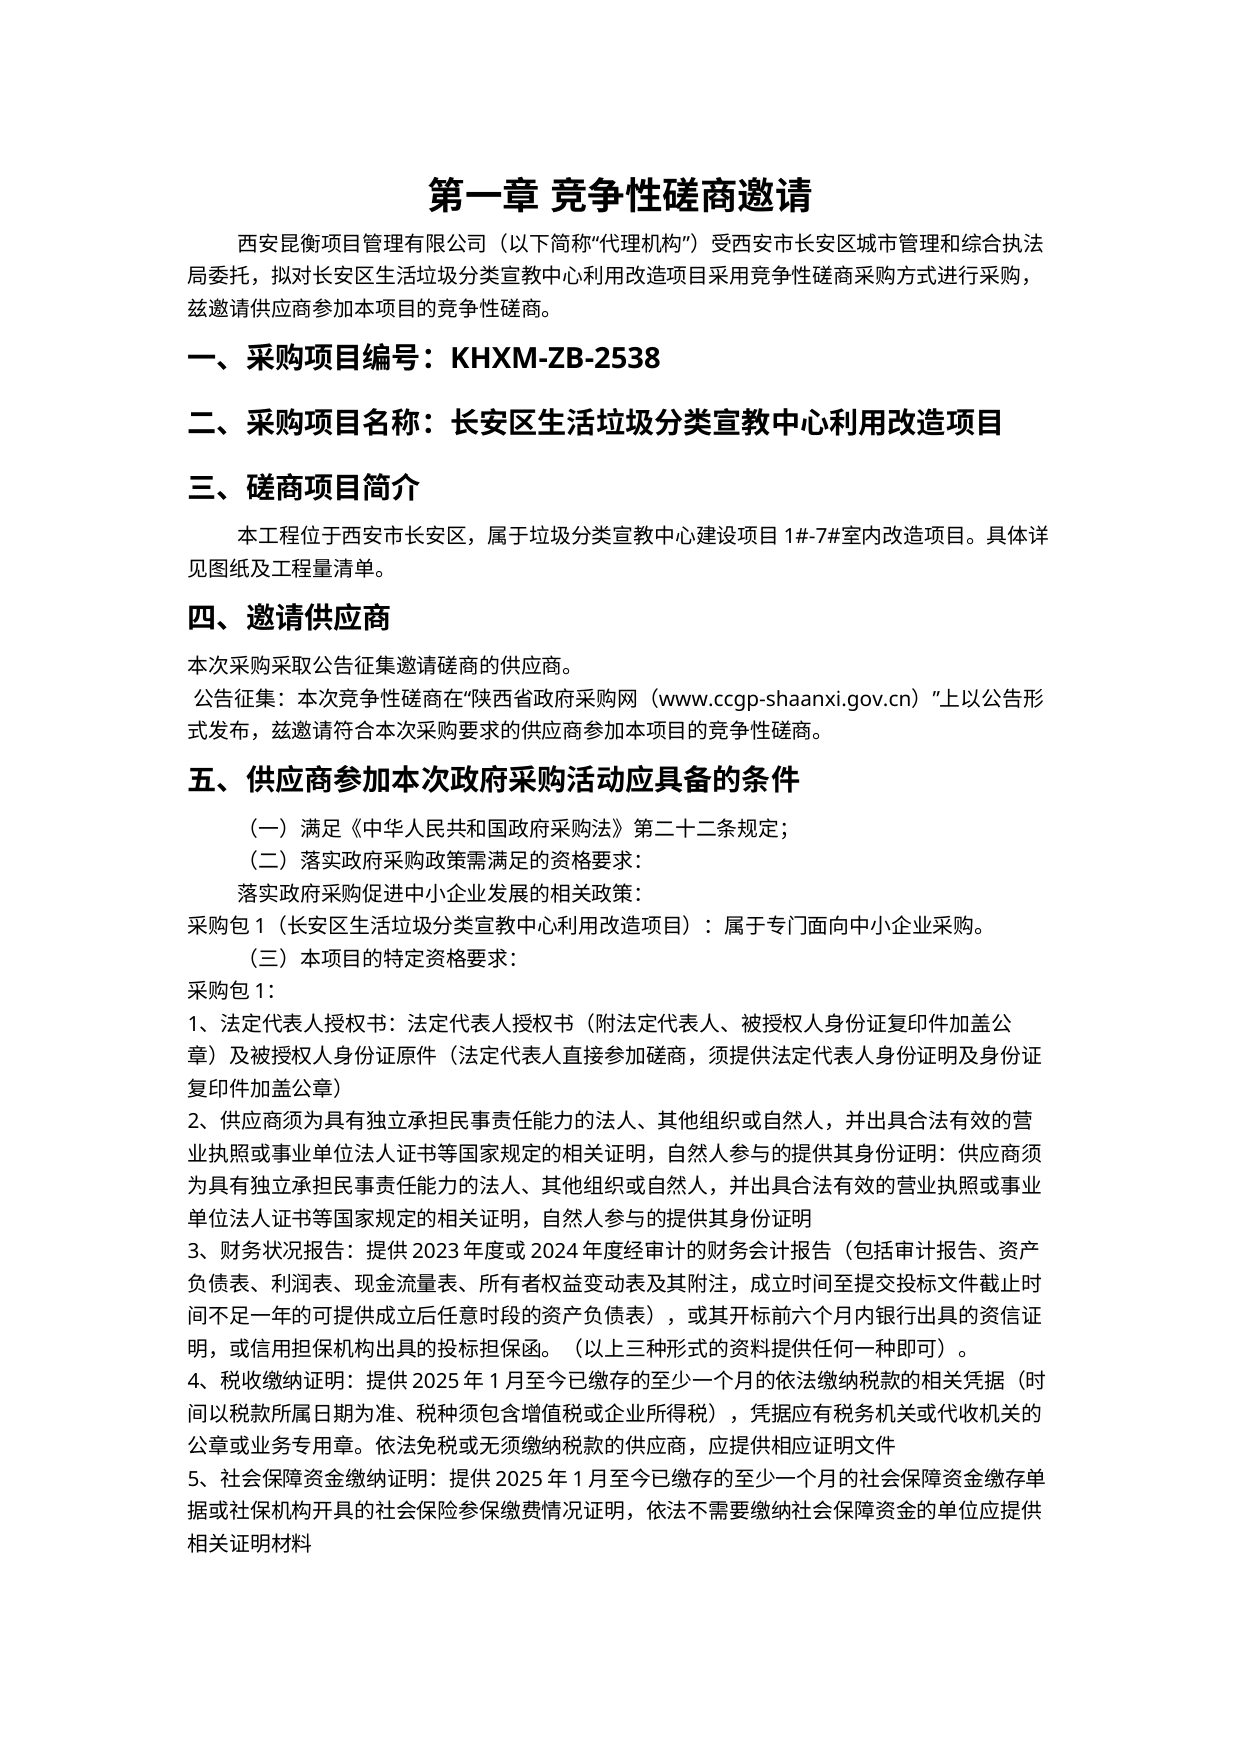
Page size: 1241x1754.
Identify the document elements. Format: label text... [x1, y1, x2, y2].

text 第一章 竞争性磋商邀请 [187, 162, 1053, 227]
text 5、社会保障资金缴纳证明：提供2025年1月至今已缴存的至少一个月的社会保障资金缴存单据或社保机构开具的社会保险参保缴费情况证明，依法不需要缴纳社会保障资金的单位应提供相关证明材料 [187, 1462, 1053, 1559]
text 1、法定代表人授权书：法定代表人授权书（附法定代表人、被授权人身份证复印件加盖公章）及被授权人身份证原件（法定代表人直接参加磋商，须提供法定代表人身份证明及身份证复印件加盖公章） [187, 1007, 1053, 1104]
text 落实政府采购促进中小企业发展的相关政策： [187, 877, 1053, 909]
text 四、邀请供应商 [187, 584, 1053, 649]
text 采购包1： [187, 974, 1053, 1007]
text （三）本项目的特定资格要求： [187, 942, 1053, 974]
text 本工程位于西安市长安区，属于垃圾分类宣教中心建设项目1#-7#室内改造项目。具体详见图纸及工程量清单。 [187, 519, 1053, 584]
text 公告征集：本次竞争性磋商在“陕西省政府采购网（www.ccgp-shaanxi.gov.cn）”上以公告形式发布，兹邀请符合本次采购要求的供应商参加本项目的竞争性磋商。 [187, 682, 1053, 747]
text 五、供应商参加本次政府采购活动应具备的条件 [187, 747, 1053, 812]
text 西安昆衡项目管理有限公司（以下简称“代理机构”）受西安市长安区城市管理和综合执法局委托，拟对长安区生活垃圾分类宣教中心利用改造项目采用竞争性磋商采购方式进行采购，兹邀请供应商参加本项目的竞争性磋商。 [187, 227, 1053, 324]
text （一）满足《中华人民共和国政府采购法》第二十二条规定； [187, 812, 1053, 844]
text （二）落实政府采购政策需满足的资格要求： [187, 844, 1053, 877]
text 三、磋商项目简介 [187, 454, 1053, 519]
text 4、税收缴纳证明：提供2025年1月至今已缴存的至少一个月的依法缴纳税款的相关凭据（时间以税款所属日期为准、税种须包含增值税或企业所得税），凭据应有税务机关或代收机关的公章或业务专用章。依法免税或无须缴纳税款的供应商，应提供相应证明文件 [187, 1364, 1053, 1462]
text 采购包1（长安区生活垃圾分类宣教中心利用改造项目）：属于专门面向中小企业采购。 [187, 909, 1053, 942]
text 二、采购项目名称：长安区生活垃圾分类宣教中心利用改造项目 [187, 389, 1053, 454]
text 一、采购项目编号：KHXM-ZB-2538 [187, 324, 1053, 389]
text 2、供应商须为具有独立承担民事责任能力的法人、其他组织或自然人，并出具合法有效的营业执照或事业单位法人证书等国家规定的相关证明，自然人参与的提供其身份证明：供应商须为具有独立承担民事责任能力的法人、其他组织或自然人，并出具合法有效的营业执照或事业单位法人证书等国家规定的相关证明，自然人参与的提供其身份证明 [187, 1104, 1053, 1234]
text 3、财务状况报告：提供2023年度或2024年度经审计的财务会计报告（包括审计报告、资产负债表、利润表、现金流量表、所有者权益变动表及其附注，成立时间至提交投标文件截止时间不足一年的可提供成立后任意时段的资产负债表），或其开标前六个月内银行出具的资信证明，或信用担保机构出具的投标担保函。（以上三种形式的资料提供任何一种即可）。 [187, 1234, 1053, 1364]
text 本次采购采取公告征集邀请磋商的供应商。 [187, 649, 1053, 682]
